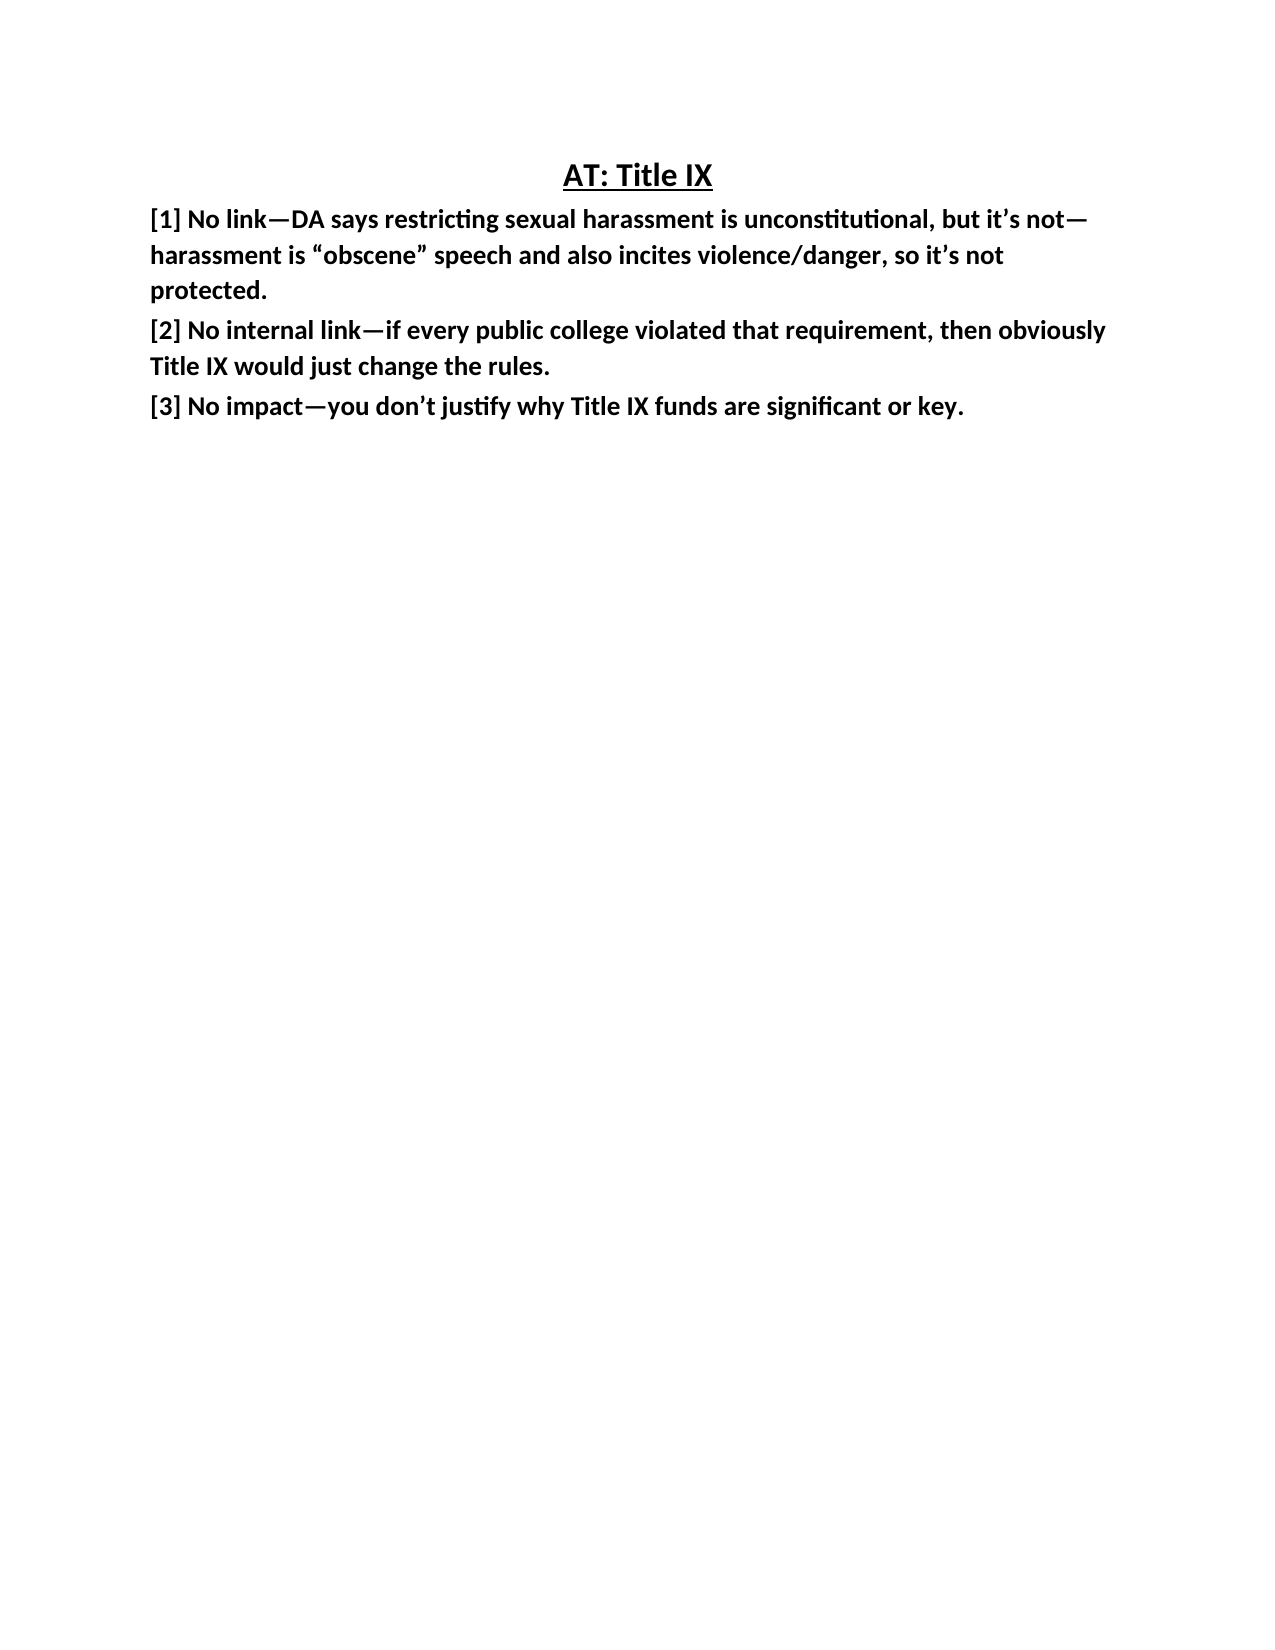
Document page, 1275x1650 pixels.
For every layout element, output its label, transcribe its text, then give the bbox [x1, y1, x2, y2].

subtitle [1] No link—DA says restricting sexual harassment is unconstitutional, but it’s not—harassment is “obscene” speech and also incites violence/danger, so it’s not protected. [150, 202, 1125, 307]
subtitle [2] No internal link—if every public college violated that requirement, then obviously Title IX would just change the rules. [150, 313, 1125, 382]
subtitle AT: Title IX [150, 154, 1125, 195]
subtitle [3] No impact—you don’t justify why Title IX funds are significant or key. [150, 389, 1125, 422]
